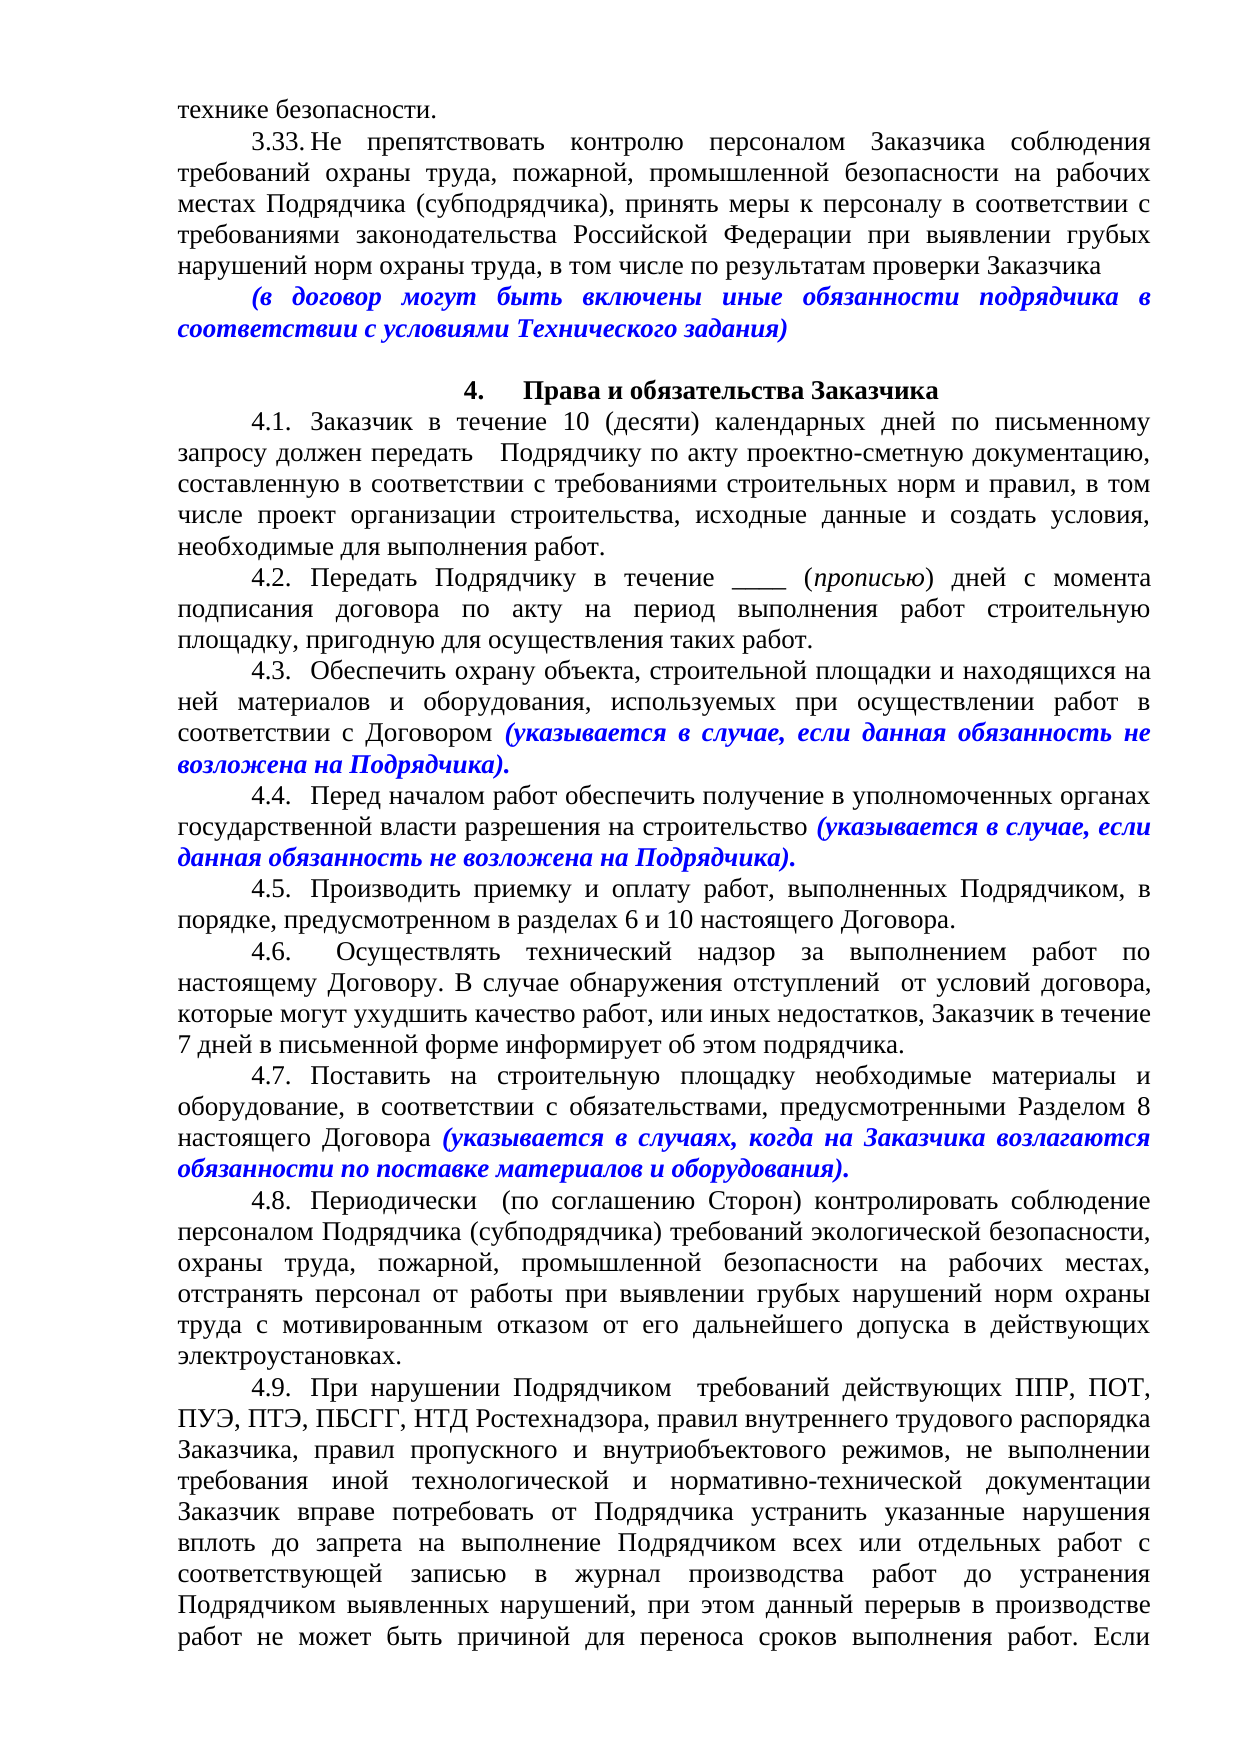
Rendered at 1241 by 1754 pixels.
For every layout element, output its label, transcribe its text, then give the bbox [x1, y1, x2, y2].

text (в договор могут быть включены иные обязанности подрядчика в соответствии с условиями Технического задания) [177, 281, 1152, 343]
list Заказчик в течение 10 (десяти) календарных дней по письменному запросу должен передать Подрядчику по акту проектно-сметную документацию, составленную в соответствии с требованиями строительных норм и правил, в том числе проект организации строительства, исходные данные и создать условия, необходимые для выполнения работ. [177, 405, 1152, 561]
list Передать Подрядчику в течение ____ (прописью) дней с момента подписания договора по акту на период выполнения работ строительную площадку, пригодную для осуществления таких работ. [177, 561, 1152, 654]
list Производить приемку и оплату работ, выполненных Подрядчиком, в порядке, предусмотренном в разделах 6 и 10 настоящего Договора. [177, 872, 1152, 934]
list Поставить на строительную площадку необходимые материалы и оборудование, в соответствии с обязательствами, предусмотренными Разделом 8 настоящего Договора (указывается в случаях, когда на Заказчика возлагаются обязанности по поставке материалов и оборудования). [177, 1059, 1152, 1184]
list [177, 94, 1152, 125]
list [177, 1371, 1152, 1651]
list Периодически (по соглашению Сторон) контролировать соблюдение персоналом Подрядчика (субподрядчика) требований экологической безопасности, охраны труда, пожарной, промышленной безопасности на рабочих местах, отстранять персонал от работы при выявлении грубых нарушений норм охраны труда с мотивированным отказом от его дальнейшего допуска в действующих электроустановках. [177, 1184, 1152, 1371]
list Обеспечить охрану объекта, строительной площадки и находящихся на ней материалов и оборудования, используемых при осуществлении работ в соответствии с Договором (указывается в случае, если данная обязанность не возложена на Подрядчика). [177, 654, 1152, 779]
list Не препятствовать контролю персоналом Заказчика соблюдения требований охраны труда, пожарной, промышленной безопасности на рабочих местах Подрядчика (субподрядчика), принять меры к персоналу в соответствии с требованиями законодательства Российской Федерации при выявлении грубых нарушений норм охраны труда, в том числе по результатам проверки Заказчика [177, 125, 1152, 281]
list Перед началом работ обеспечить получение в уполномоченных органах государственной власти разрешения на строительство (указывается в случае, если данная обязанность не возложена на Подрядчика). [177, 779, 1152, 872]
list Осуществлять технический надзор за выполнением работ по настоящему Договору. В случае обнаружения отступлений от условий договора, которые могут ухудшить качество работ, или иных недостатков, Заказчик в течение 7 дней в письменной форме информирует об этом подрядчика. [177, 934, 1152, 1059]
list Права и обязательства Заказчика [177, 374, 1152, 405]
